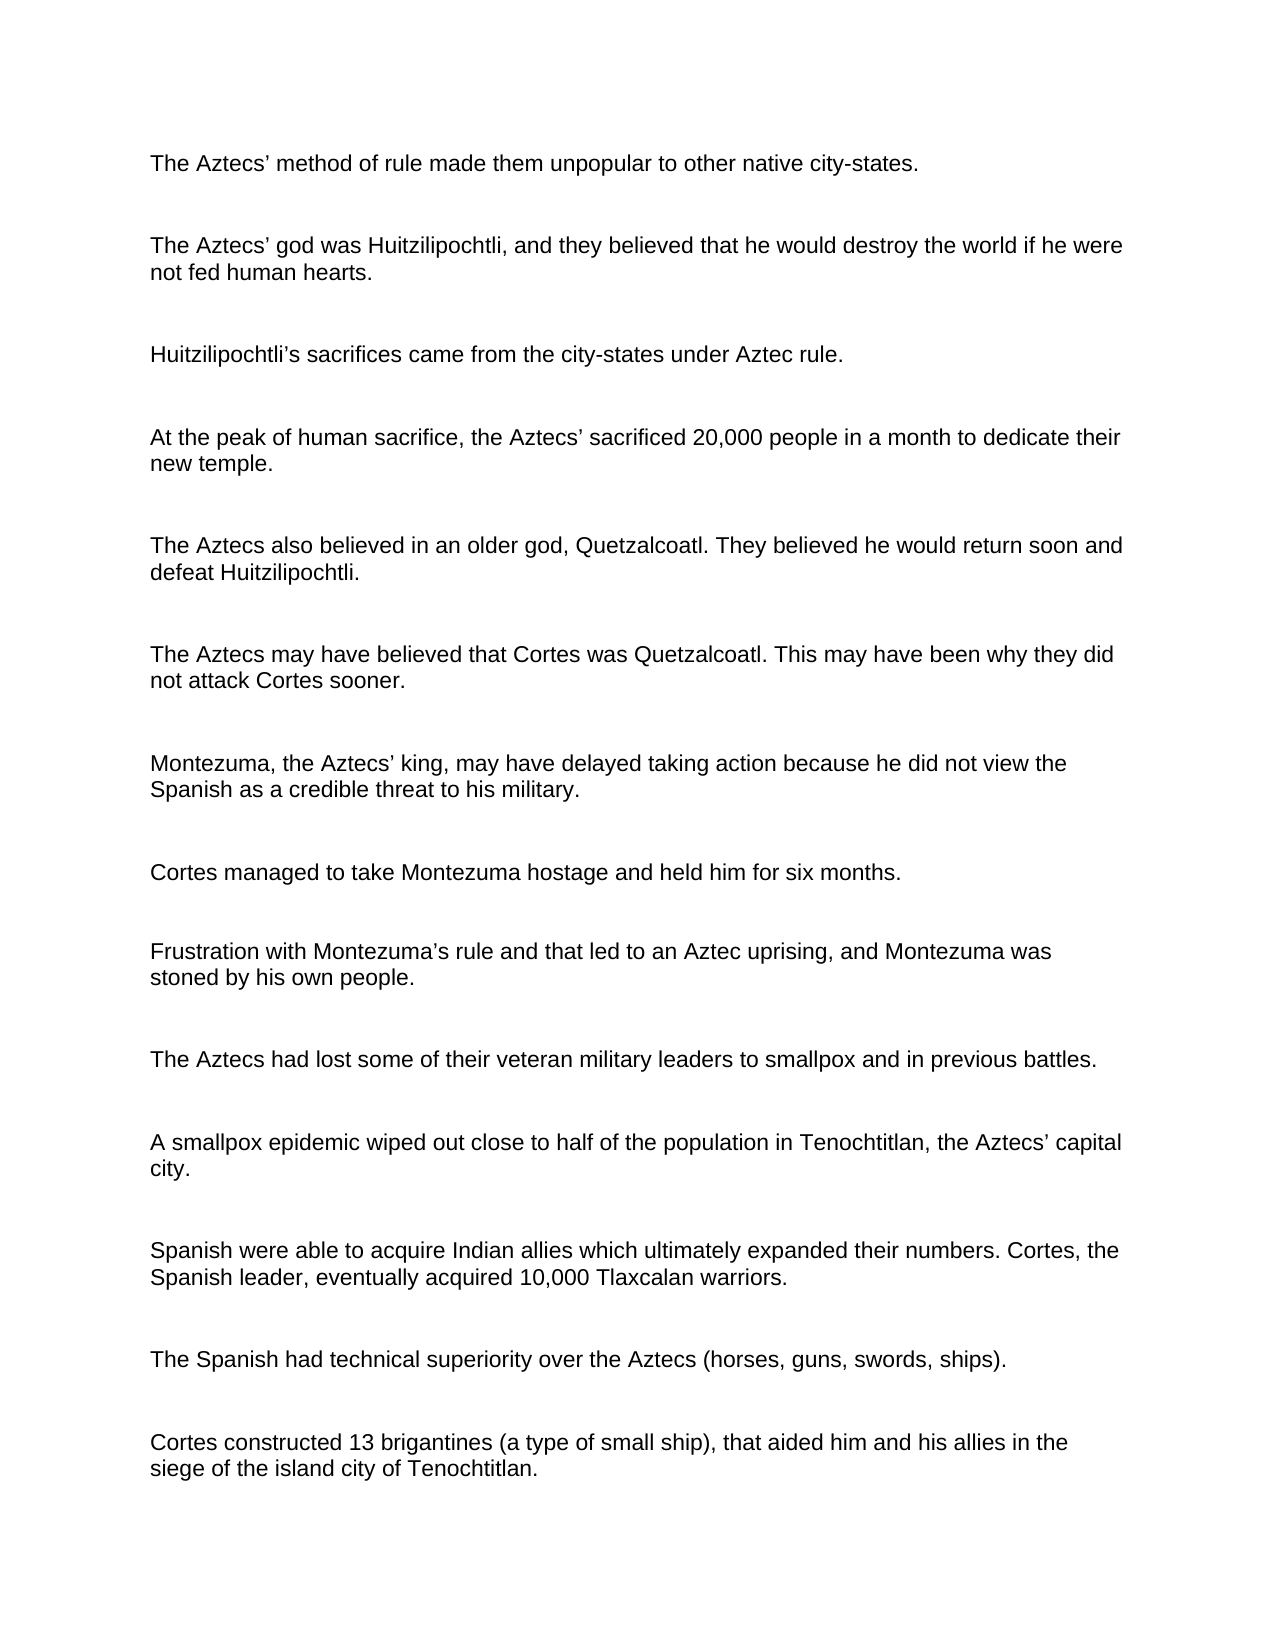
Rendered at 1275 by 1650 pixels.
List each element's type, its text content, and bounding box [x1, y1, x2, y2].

text Huitzilipochtli’s sacrifices came from the city-states under Aztec rule. At the peak of human sacrifice, the Aztecs’ sacrificed 20,000 people in a month to dedicate their new temple. The Aztecs also believed in an older god, Quetzalcoatl. They believed he would return soon and defeat Huitzilipochtli. The Aztecs may have believed that Cortes was Quetzalcoatl. This may have been why they did not attack Cortes sooner. Montezuma, the Aztecs’ king, may have delayed taking action because he did not view the Spanish as a credible threat to his military. Cortes managed to take Montezuma hostage and held him for six months. [150, 313, 1125, 885]
text Frustration with Montezuma’s rule and that led to an Aztec uprising, and Montezuma was stoned by his own people. The Aztecs had lost some of their veteran military leaders to smallpox and in previous battles. A smallpox epidemic wiped out close to half of the population in Tenochtitlan, the Aztecs’ capital city. Spanish were able to acquire Indian allies which ultimately expanded their numbers. Cortes, the Spanish leader, eventually acquired 10,000 Tlaxcalan warriors. The Spanish had technical superiority over the Aztecs (horses, guns, swords, ships). Cortes constructed 13 brigantines (a type of small ship), that aided him and his allies in the siege of the island city of Tenochtitlan. [150, 938, 1125, 1481]
text The Aztecs’ method of rule made them unpopular to other native city-states. The Aztecs’ god was Huitzilipochtli, and they believed that he would destroy the world if he were not fed human hearts. [150, 150, 1125, 313]
